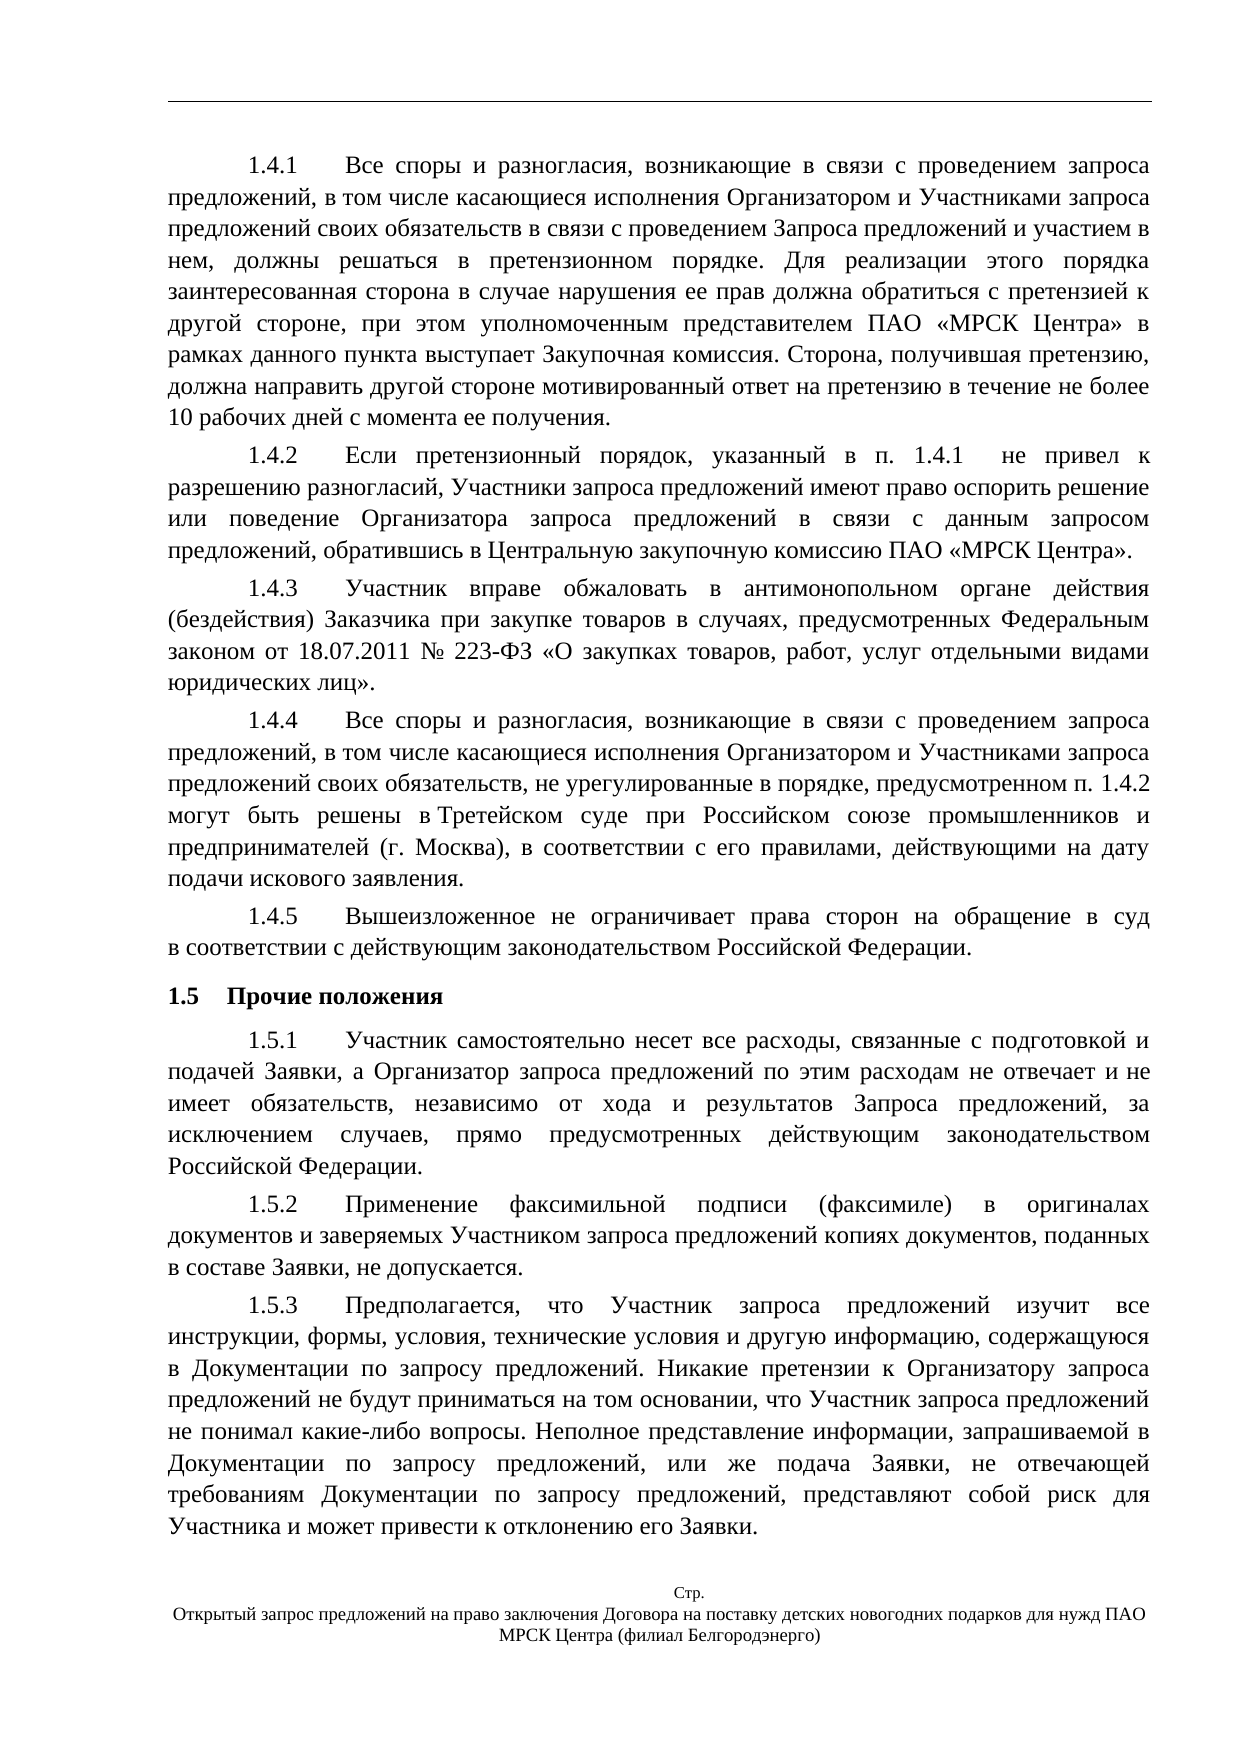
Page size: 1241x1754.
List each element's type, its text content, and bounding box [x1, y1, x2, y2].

list Вышеизложенное не ограничивает права сторон на обращение в суд в соответствии с действующим законодательством Российской Федерации. [168, 901, 1150, 961]
list Все споры и разногласия, возникающие в связи с проведением запроса предложений, в том числе касающиеся исполнения Организатором и Участниками запроса предложений своих обязательств в связи с проведением Запроса предложений и участием в нем, должны решаться в претензионном порядке. Для реализации этого порядка заинтересованная сторона в случае нарушения ее прав должна обратиться с претензией к другой стороне, при этом уполномоченным представителем ПАО «МРСК Центра» в рамках данного пункта выступает Закупочная комиссия. Сторона, получившая претензию, должна направить другой стороне мотивированный ответ на претензию в течение не более 10 рабочих дней с момента ее получения. [168, 150, 1150, 431]
list Предполагается, что Участник запроса предложений изучит все инструкции, формы, условия, технические условия и другую информацию, содержащуюся в Документации по запросу предложений. Никакие претензии к Организатору запроса предложений не будут приниматься на том основании, что Участник запроса предложений не понимал какие-либо вопросы. Неполное представление информации, запрашиваемой в Документации по запросу предложений, или же подача Заявки, не отвечающей требованиям Документации по запросу предложений, представляют собой риск для Участника и может привести к отклонению его Заявки. [168, 1290, 1150, 1539]
list Участник самостоятельно несет все расходы, связанные с подготовкой и подачей Заявки, а Организатор запроса предложений по этим расходам не отвечает и не имеет обязательств, независимо от хода и результатов Запроса предложений, за исключением случаев, прямо предусмотренных действующим законодательством Российской Федерации. [168, 1025, 1150, 1180]
subtitle Прочие положения [168, 981, 1152, 1009]
list Применение факсимильной подписи (факсимиле) в оригиналах документов и заверяемых Участником запроса предложений копиях документов, поданных в составе Заявки, не допускается. [168, 1189, 1150, 1281]
list Участник вправе обжаловать в антимонопольном органе действия (бездействия) Заказчика при закупке товаров в случаях, предусмотренных Федеральным законом от 18.07.2011 № 223-ФЗ «О закупках товаров, работ, услуг отдельными видами юридических лиц». [168, 573, 1150, 696]
